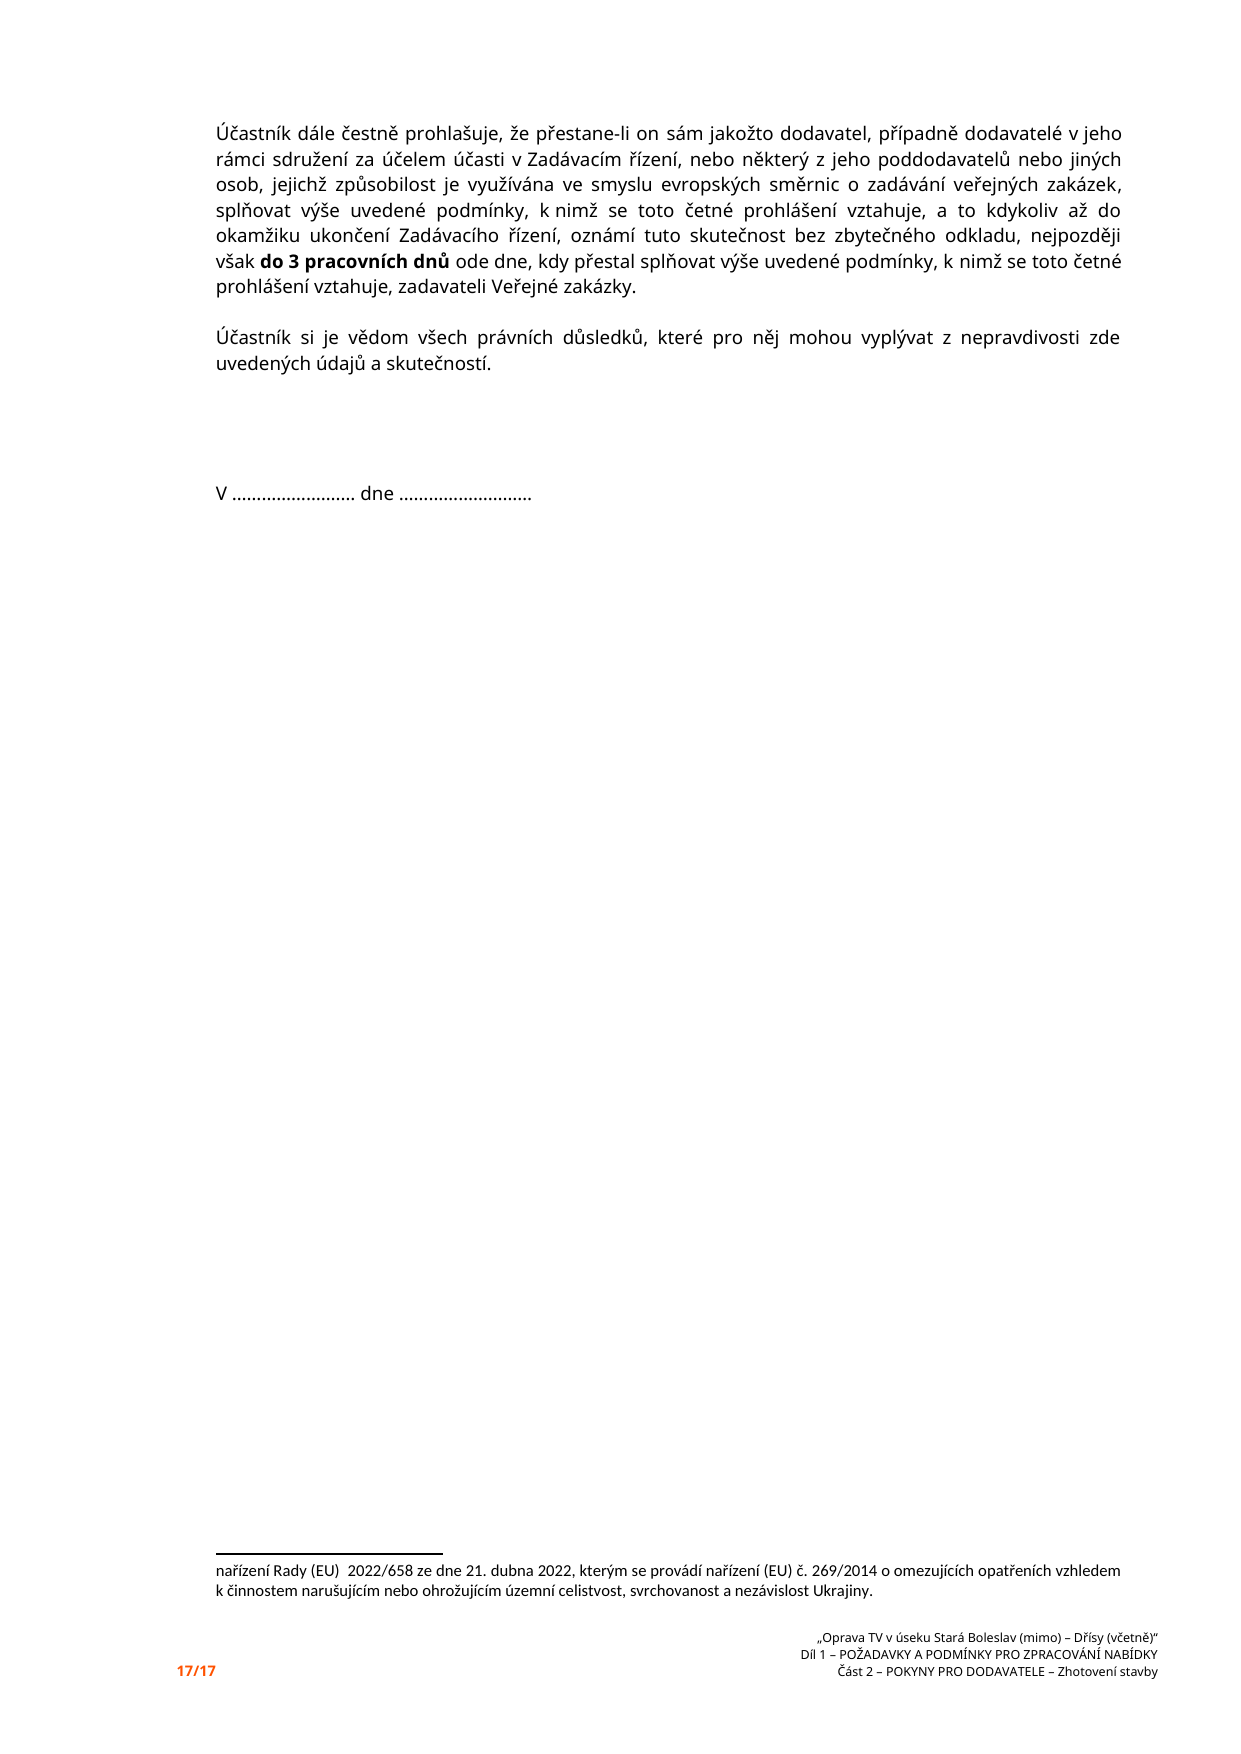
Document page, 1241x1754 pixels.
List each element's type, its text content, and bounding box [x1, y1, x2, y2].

text Účastník si je vědom všech právních důsledků, které pro něj mohou vyplývat z nepravdivosti zde uvedených údajů a skutečností. [216, 324, 1122, 375]
text Účastník dále čestně prohlašuje, že přestane-li on sám jakožto dodavatel, případně dodavatelé v jeho rámci sdružení za účelem účasti v Zadávacím řízení, nebo některý z jeho poddodavatelů nebo jiných osob, jejichž způsobilost je využívána ve smyslu evropských směrnic o zadávání veřejných zakázek, splňovat výše uvedené podmínky, k nimž se toto četné prohlášení vztahuje, a to kdykoliv až do okamžiku ukončení Zadávacího řízení, oznámí tuto skutečnost bez zbytečného odkladu, nejpozději však do 3 pracovních dnů ode dne, kdy přestal splňovat výše uvedené podmínky, k nimž se toto četné prohlášení vztahuje, zadavateli Veřejné zakázky. [216, 121, 1122, 299]
text V ………………….… dne ……………………… [216, 476, 1121, 506]
